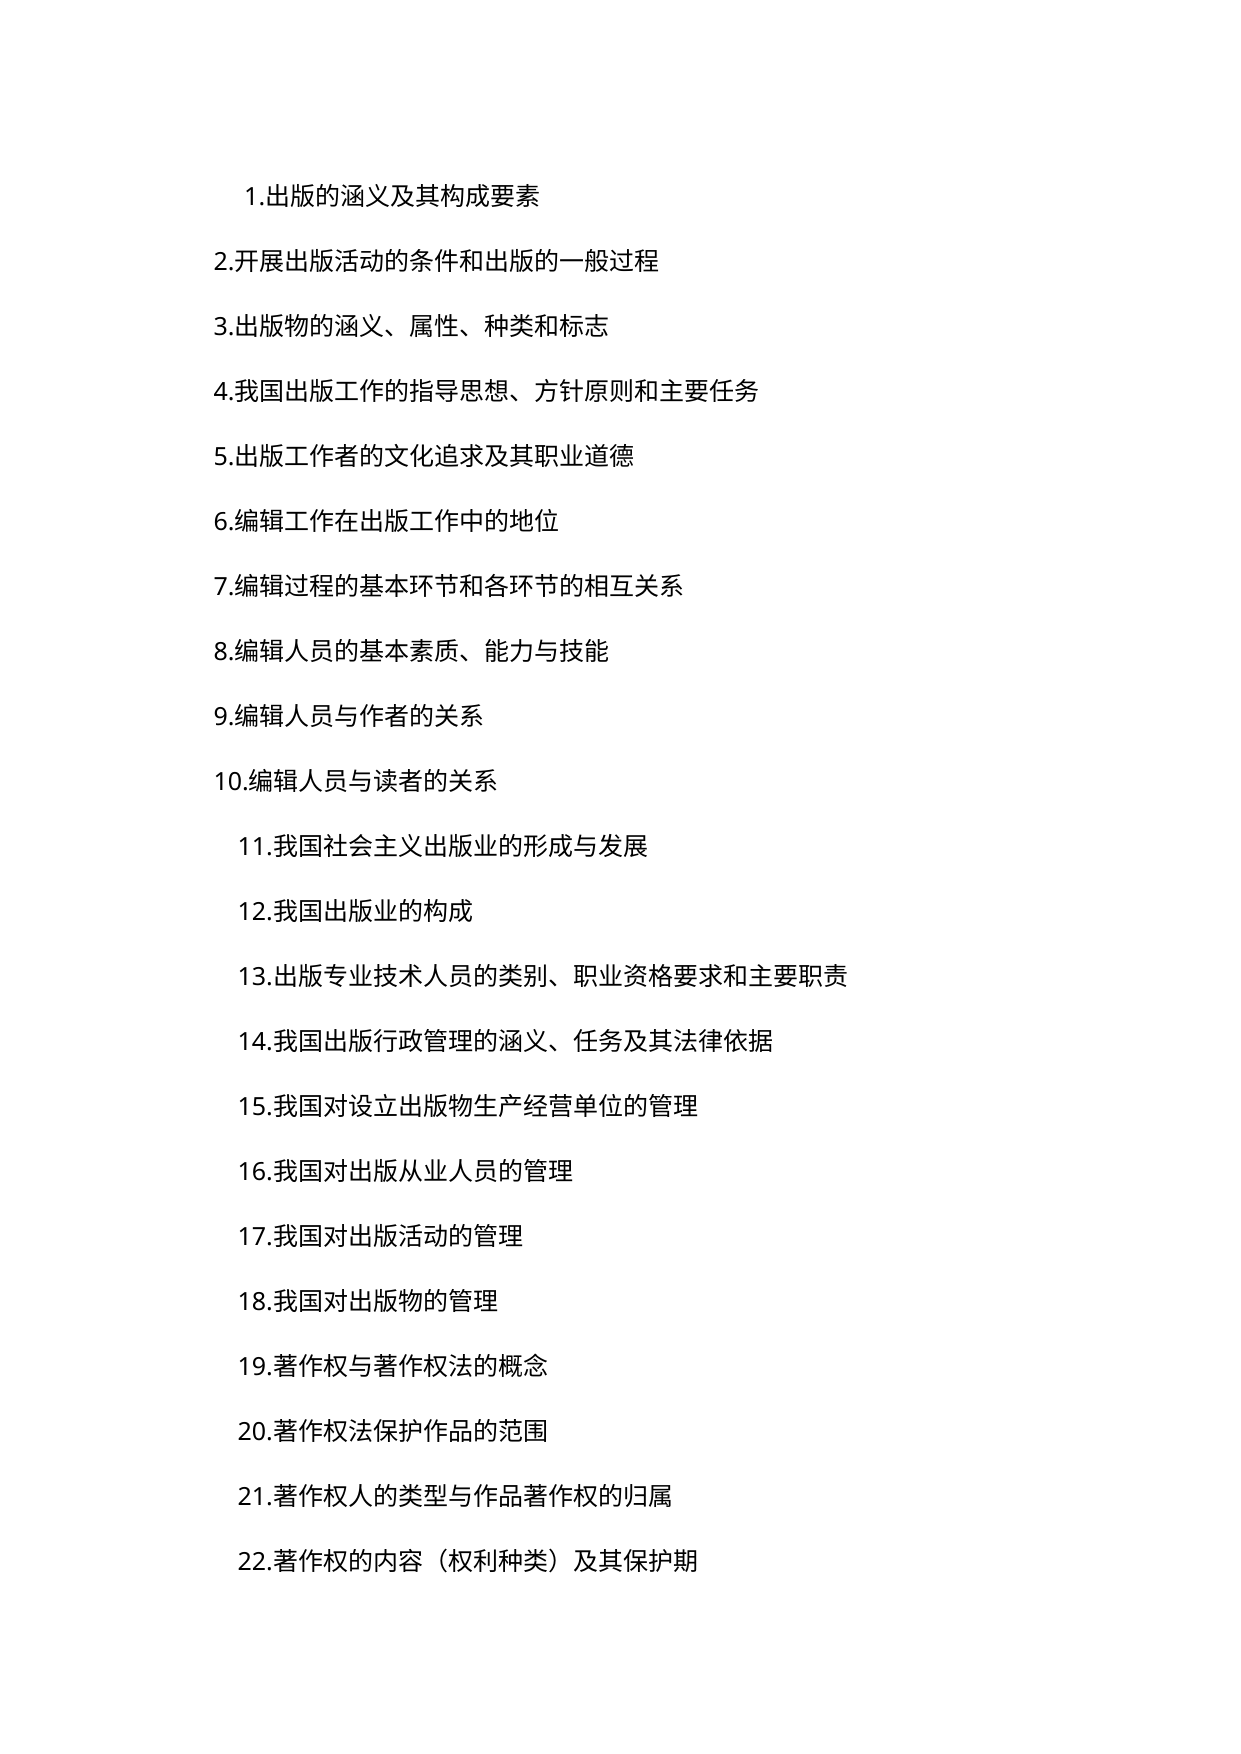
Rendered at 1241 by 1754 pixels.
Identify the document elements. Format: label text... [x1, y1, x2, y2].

text 2.开展出版活动的条件和出版的一般过程 [187, 227, 1053, 292]
text 17.我国对出版活动的管理 [187, 1202, 1053, 1267]
text 5.出版工作者的文化追求及其职业道德 [187, 422, 1053, 487]
text 20.著作权法保护作品的范围 [187, 1397, 1053, 1462]
text 22.著作权的内容（权利种类）及其保护期 [187, 1527, 1053, 1592]
text 3.出版物的涵义、属性、种类和标志 [187, 292, 1053, 357]
text 15.我国对设立出版物生产经营单位的管理 [187, 1072, 1053, 1137]
text 13.出版专业技术人员的类别、职业资格要求和主要职责 [187, 942, 1053, 1007]
text 1.出版的涵义及其构成要素 [187, 162, 1053, 227]
text 19.著作权与著作权法的概念 [187, 1332, 1053, 1397]
text 8.编辑人员的基本素质、能力与技能 [187, 617, 1053, 682]
text 12.我国出版业的构成 [187, 877, 1053, 942]
text 4.我国出版工作的指导思想、方针原则和主要任务 [187, 357, 1053, 422]
text 10.编辑人员与读者的关系 [187, 747, 1053, 812]
text 9.编辑人员与作者的关系 [187, 682, 1053, 747]
text 14.我国出版行政管理的涵义、任务及其法律依据 [187, 1007, 1053, 1072]
text 16.我国对出版从业人员的管理 [187, 1137, 1053, 1202]
text 6.编辑工作在出版工作中的地位 [187, 487, 1053, 552]
text 11.我国社会主义出版业的形成与发展 [187, 812, 1053, 877]
text 7.编辑过程的基本环节和各环节的相互关系 [187, 552, 1053, 617]
text 21.著作权人的类型与作品著作权的归属 [187, 1462, 1053, 1527]
text 18.我国对出版物的管理 [187, 1267, 1053, 1332]
